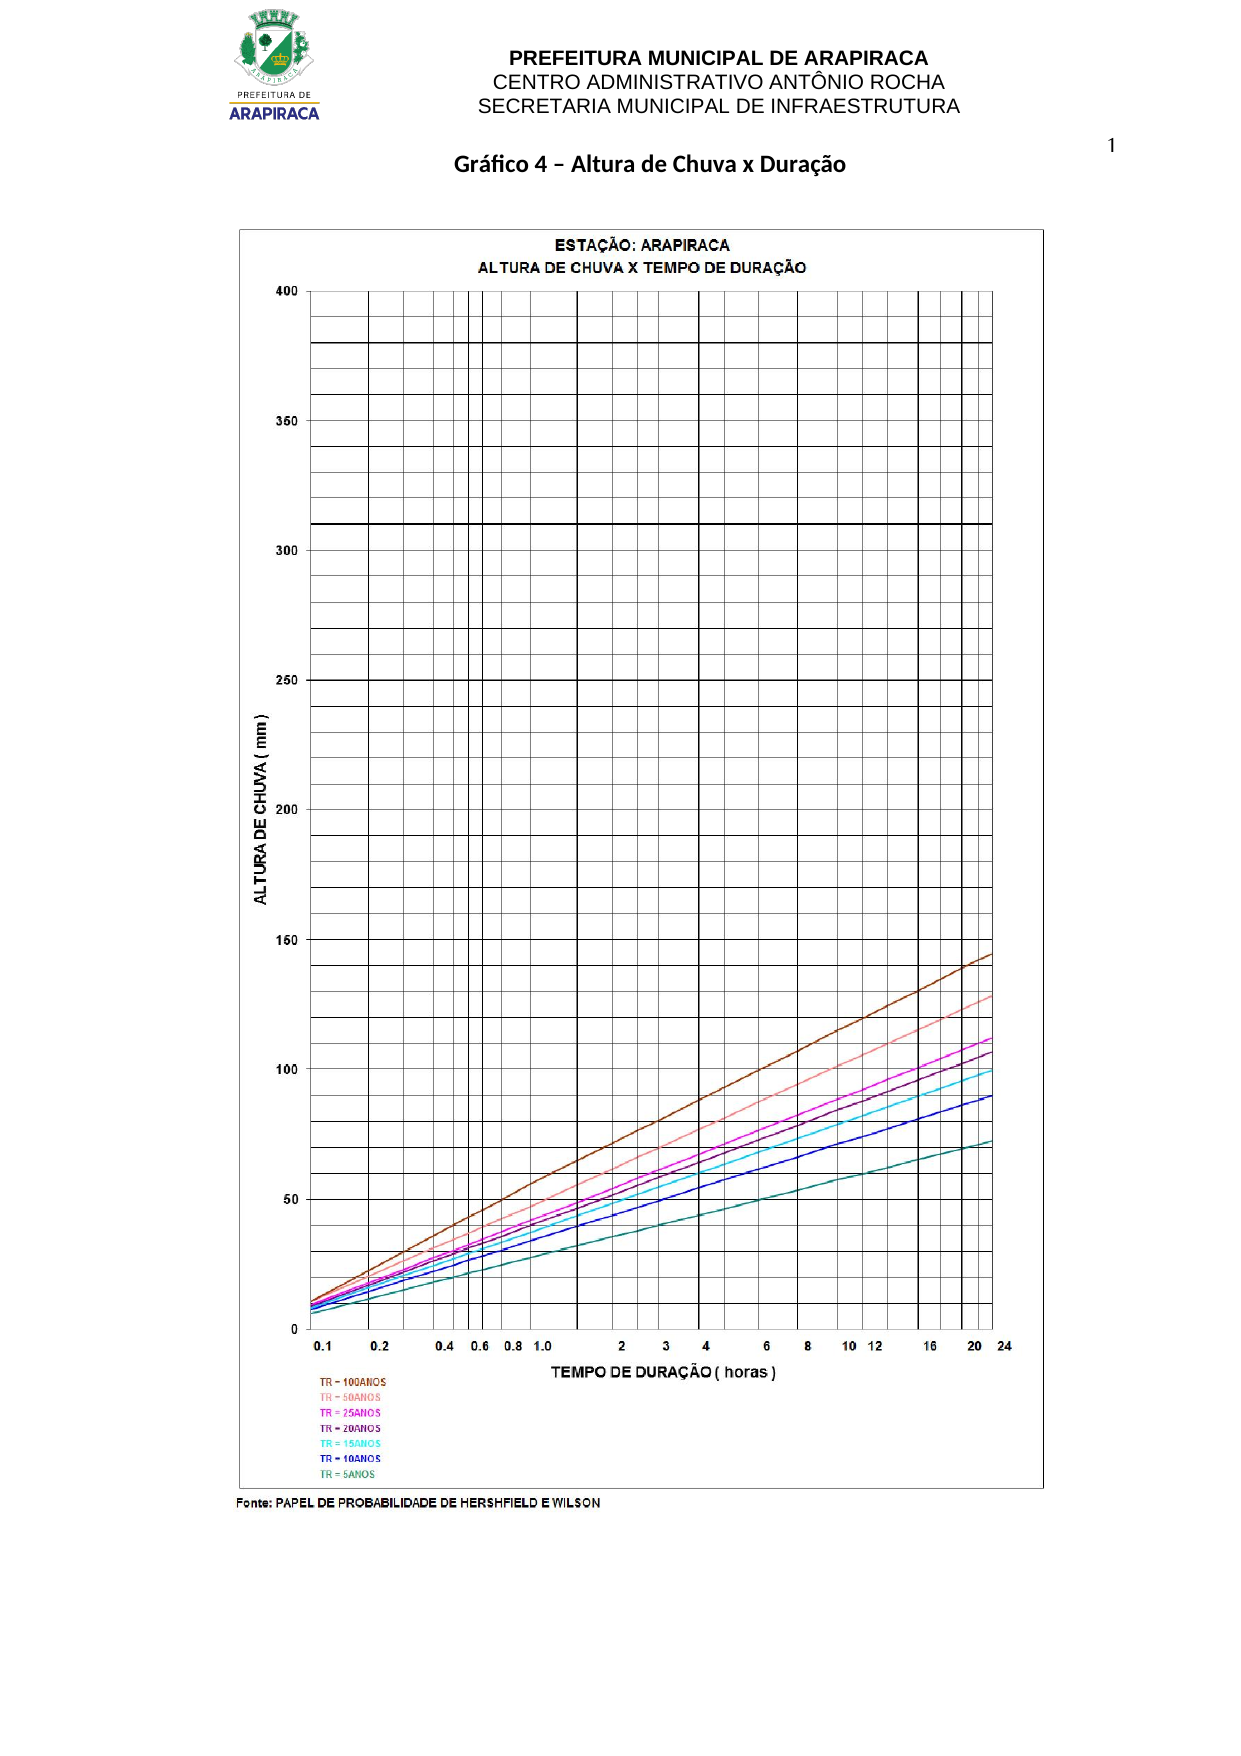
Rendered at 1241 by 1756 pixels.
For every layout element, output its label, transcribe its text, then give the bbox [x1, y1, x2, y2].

picture [209, 0, 335, 132]
text Gráfico 4 – Altura de Chuva x Duração [167, 148, 1134, 178]
picture [233, 223, 1047, 1523]
